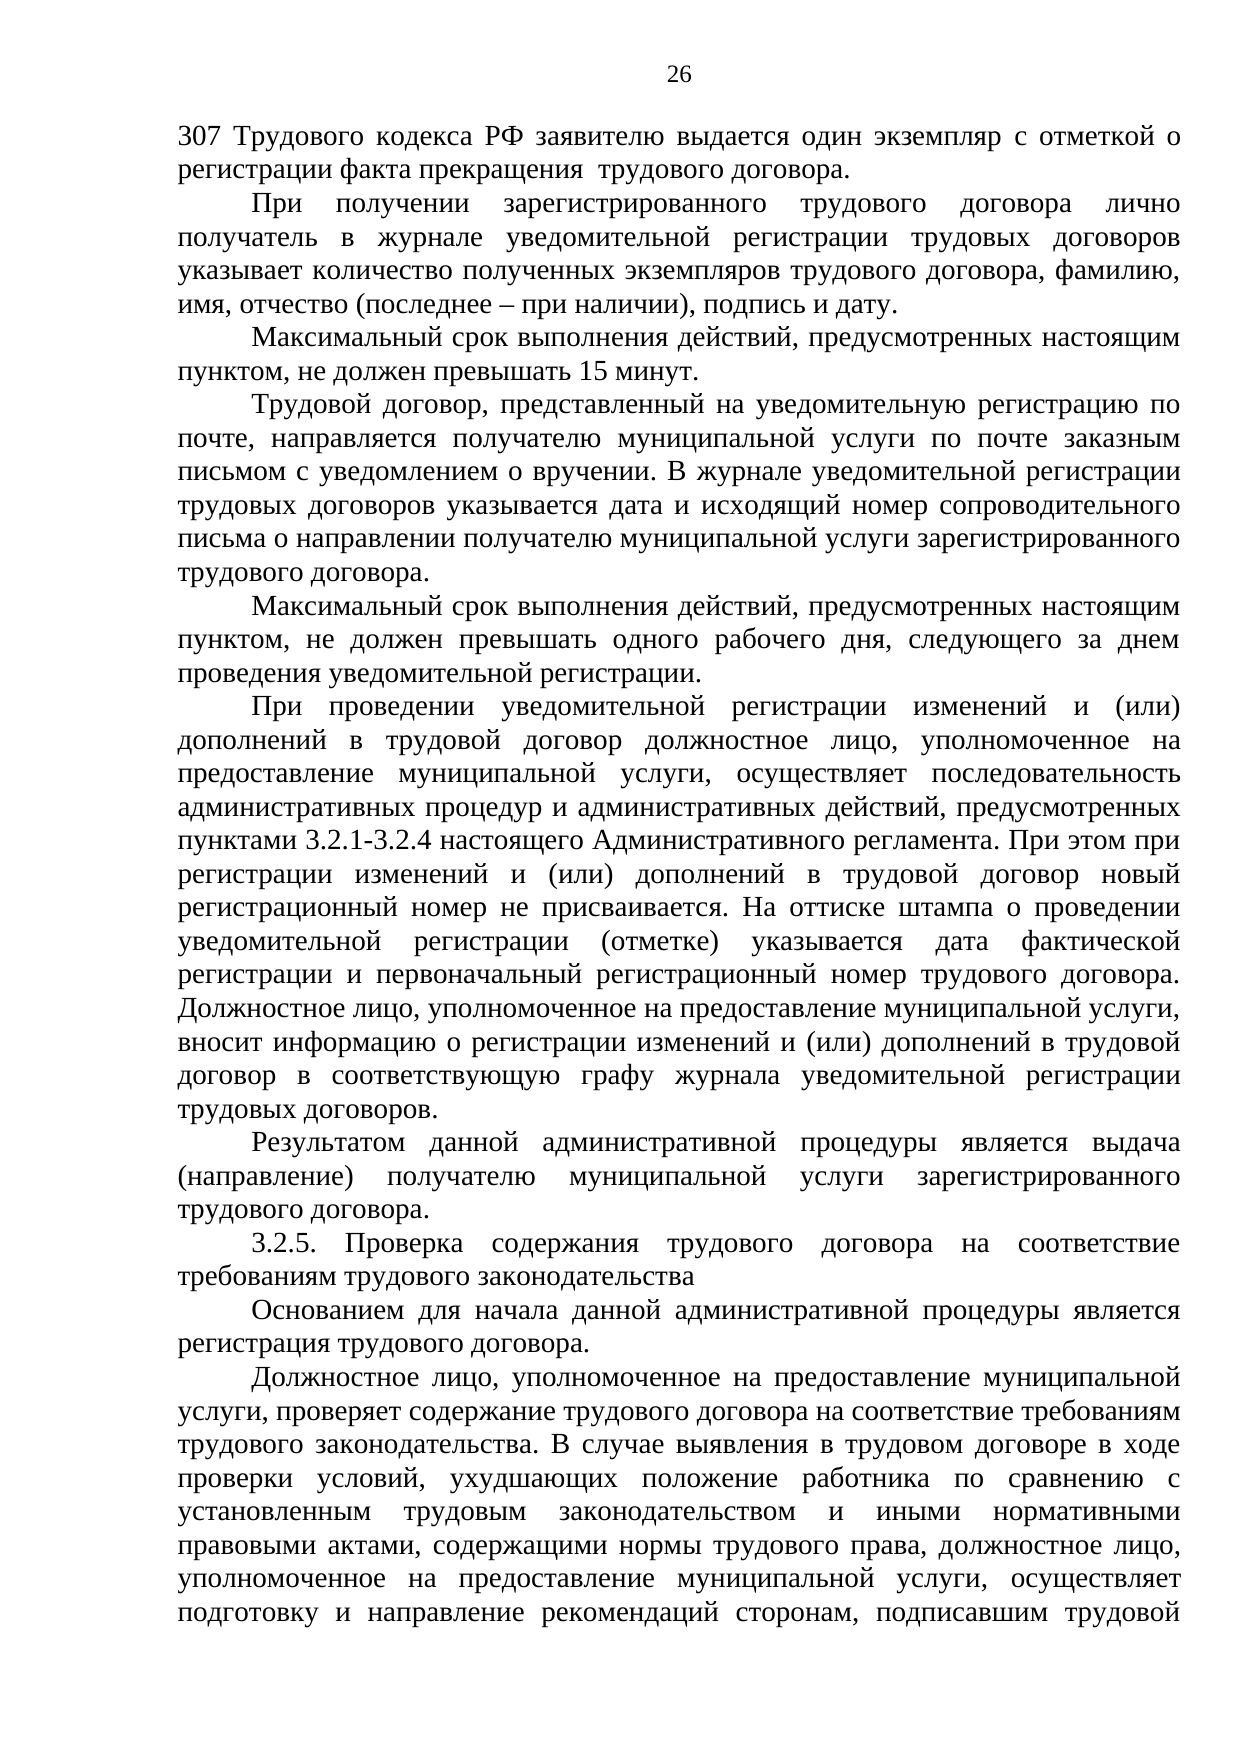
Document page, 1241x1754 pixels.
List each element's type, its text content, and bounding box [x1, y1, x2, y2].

text Основанием для начала данной административной процедуры является регистрация трудового договора. [177, 1292, 1181, 1359]
text Максимальный срок выполнения действий, предусмотренных настоящим пунктом, не должен превышать одного рабочего дня, следующего за днем проведения уведомительной регистрации. [177, 588, 1181, 688]
text Результатом данной административной процедуры является выдача (направление) получателю муниципальной услуги зарегистрированного трудового договора. [177, 1124, 1181, 1225]
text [177, 1359, 1181, 1627]
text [177, 118, 1181, 185]
text При проведении уведомительной регистрации изменений и (или) дополнений в трудовой договор должностное лицо, уполномоченное на предоставление муниципальной услуги, осуществляет последовательность административных процедур и административных действий, предусмотренных пунктами 3.2.1-3.2.4 настоящего Административного регламента. При этом при регистрации изменений и (или) дополнений в трудовой договор новый регистрационный номер не присваивается. На оттиске штампа о проведении уведомительной регистрации (отметке) указывается дата фактической регистрации и первоначальный регистрационный номер трудового договора. Должностное лицо, уполномоченное на предоставление муниципальной услуги, вносит информацию о регистрации изменений и (или) дополнений в трудовой договор в соответствующую графу журнала уведомительной регистрации трудовых договоров. [177, 688, 1181, 1124]
text Трудовой договор, представленный на уведомительную регистрацию по почте, направляется получателю муниципальной услуги по почте заказным письмом с уведомлением о вручении. В журнале уведомительной регистрации трудовых договоров указывается дата и исходящий номер сопроводительного письма о направлении получателю муниципальной услуги зарегистрированного трудового договора. [177, 386, 1181, 588]
text 3.2.5. Проверка содержания трудового договора на соответствие требованиям трудового законодательства [177, 1225, 1181, 1292]
text Максимальный срок выполнения действий, предусмотренных настоящим пунктом, не должен превышать 15 минут. [177, 319, 1181, 386]
text При получении зарегистрированного трудового договора лично получатель в журнале уведомительной регистрации трудовых договоров указывает количество полученных экземпляров трудового договора, фамилию, имя, отчество (последнее – при наличии), подпись и дату. [177, 185, 1181, 319]
